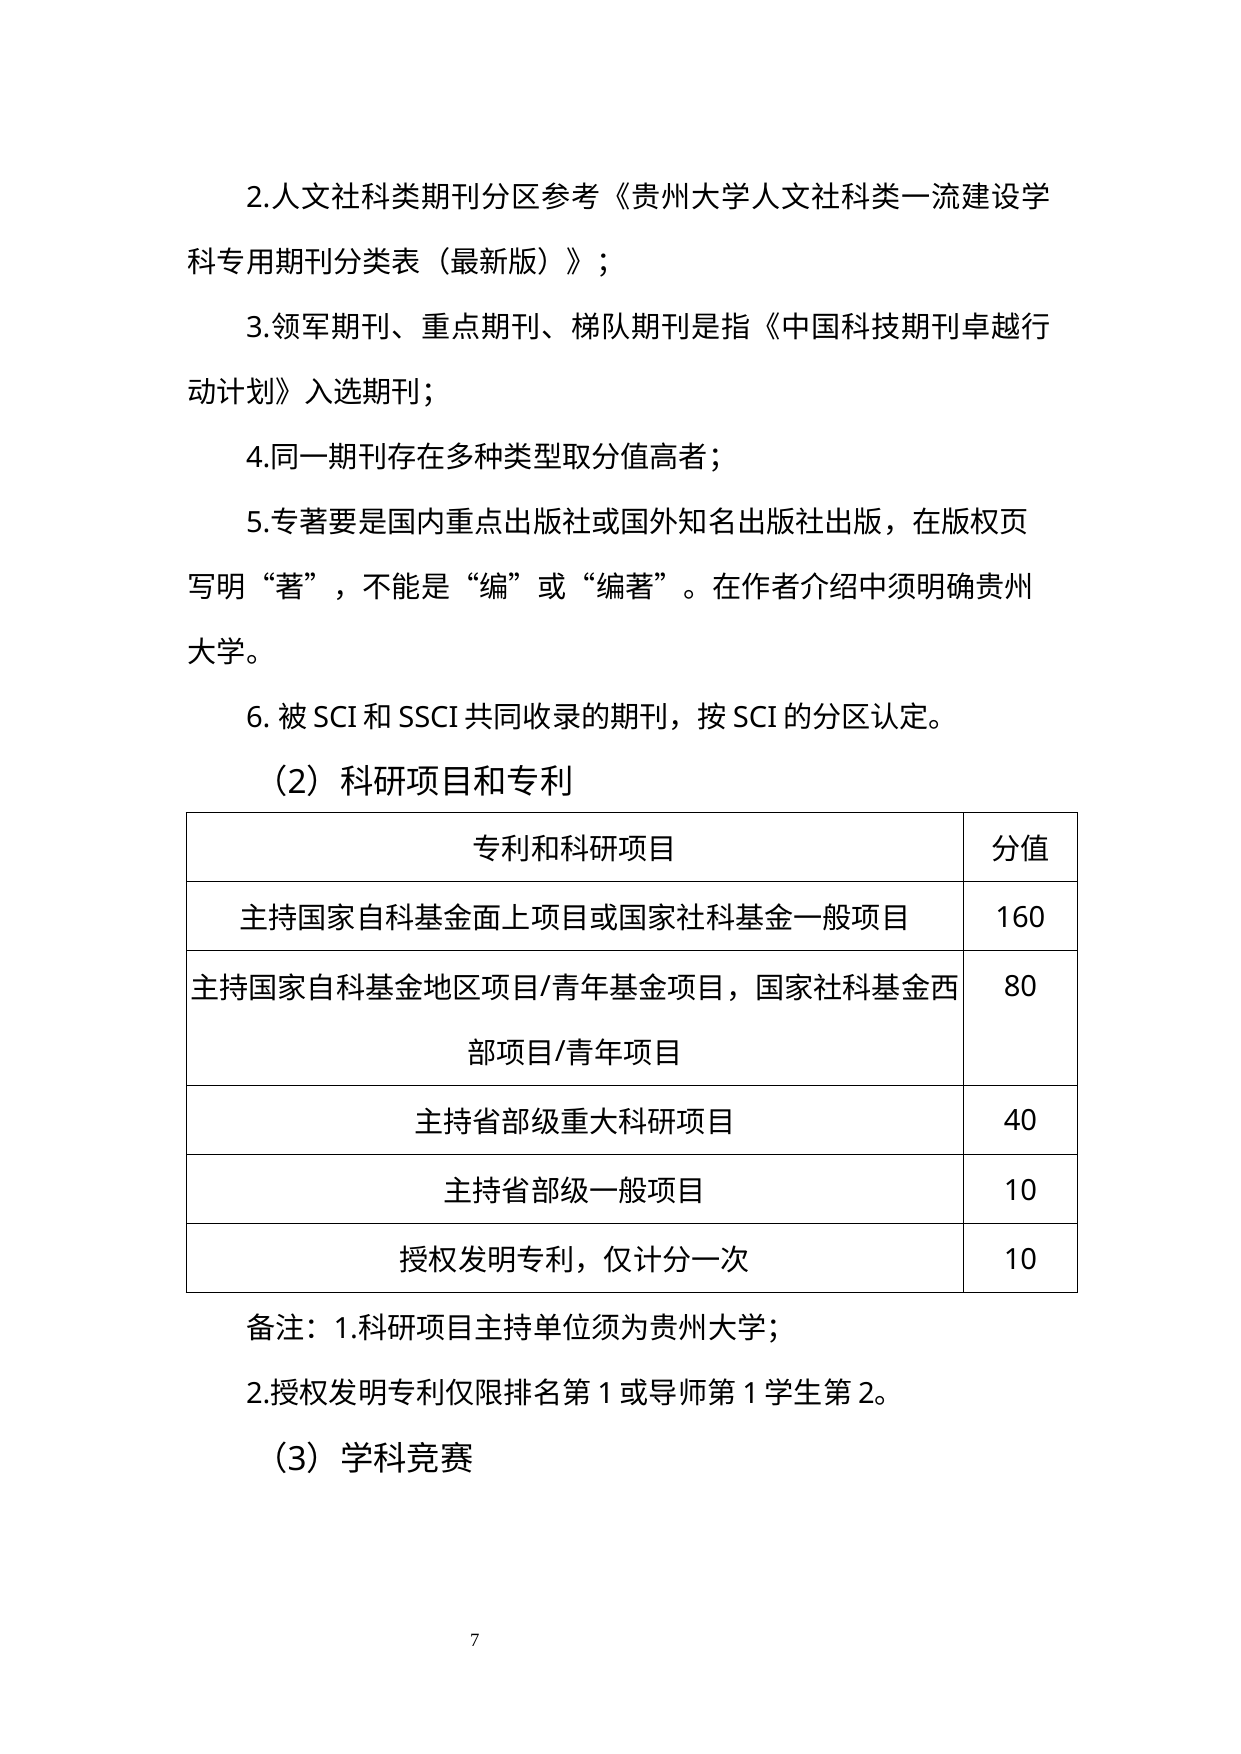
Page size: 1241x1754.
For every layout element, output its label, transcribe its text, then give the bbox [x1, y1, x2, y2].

table_cell 10 [964, 1224, 1077, 1292]
text 备注：1.科研项目主持单位须为贵州大学； [187, 1293, 1053, 1358]
table_cell 主持国家自科基金面上项目或国家社科基金一般项目 [187, 882, 963, 950]
table_cell 10 [964, 1155, 1077, 1223]
table_cell 主持省部级重大科研项目 [187, 1086, 963, 1154]
table_cell 160 [964, 882, 1077, 950]
table_header 专利和科研项目 [187, 813, 963, 881]
text 4.同一期刊存在多种类型取分值高者； [187, 422, 1053, 487]
text （2）科研项目和专利 [187, 747, 1053, 812]
text 5.专著要是国内重点出版社或国外知名出版社出版，在版权页写明“著”，不能是“编”或“编著”。在作者介绍中须明确贵州大学。 [187, 487, 1053, 682]
table_cell 授权发明专利，仅计分一次 [187, 1224, 963, 1292]
table_cell 40 [964, 1086, 1077, 1154]
table_cell 80 [964, 951, 1077, 1084]
list 2.授权发明专利仅限排名第1或导师第1学生第2。 [187, 1358, 1053, 1423]
text 6. 被SCI和SSCI共同收录的期刊，按SCI的分区认定。 [187, 682, 1053, 747]
table_cell 主持省部级一般项目 [187, 1155, 963, 1223]
table_cell 主持国家自科基金地区项目/青年基金项目，国家社科基金西部项目/青年项目 [187, 951, 963, 1084]
text 2.人文社科类期刊分区参考《贵州大学人文社科类一流建设学科专用期刊分类表（最新版）》； [187, 162, 1053, 292]
text （3）学科竞赛 [187, 1423, 1053, 1488]
text 3.领军期刊、重点期刊、梯队期刊是指《中国科技期刊卓越行动计划》入选期刊； [187, 292, 1053, 422]
table_header 分值 [964, 813, 1077, 881]
